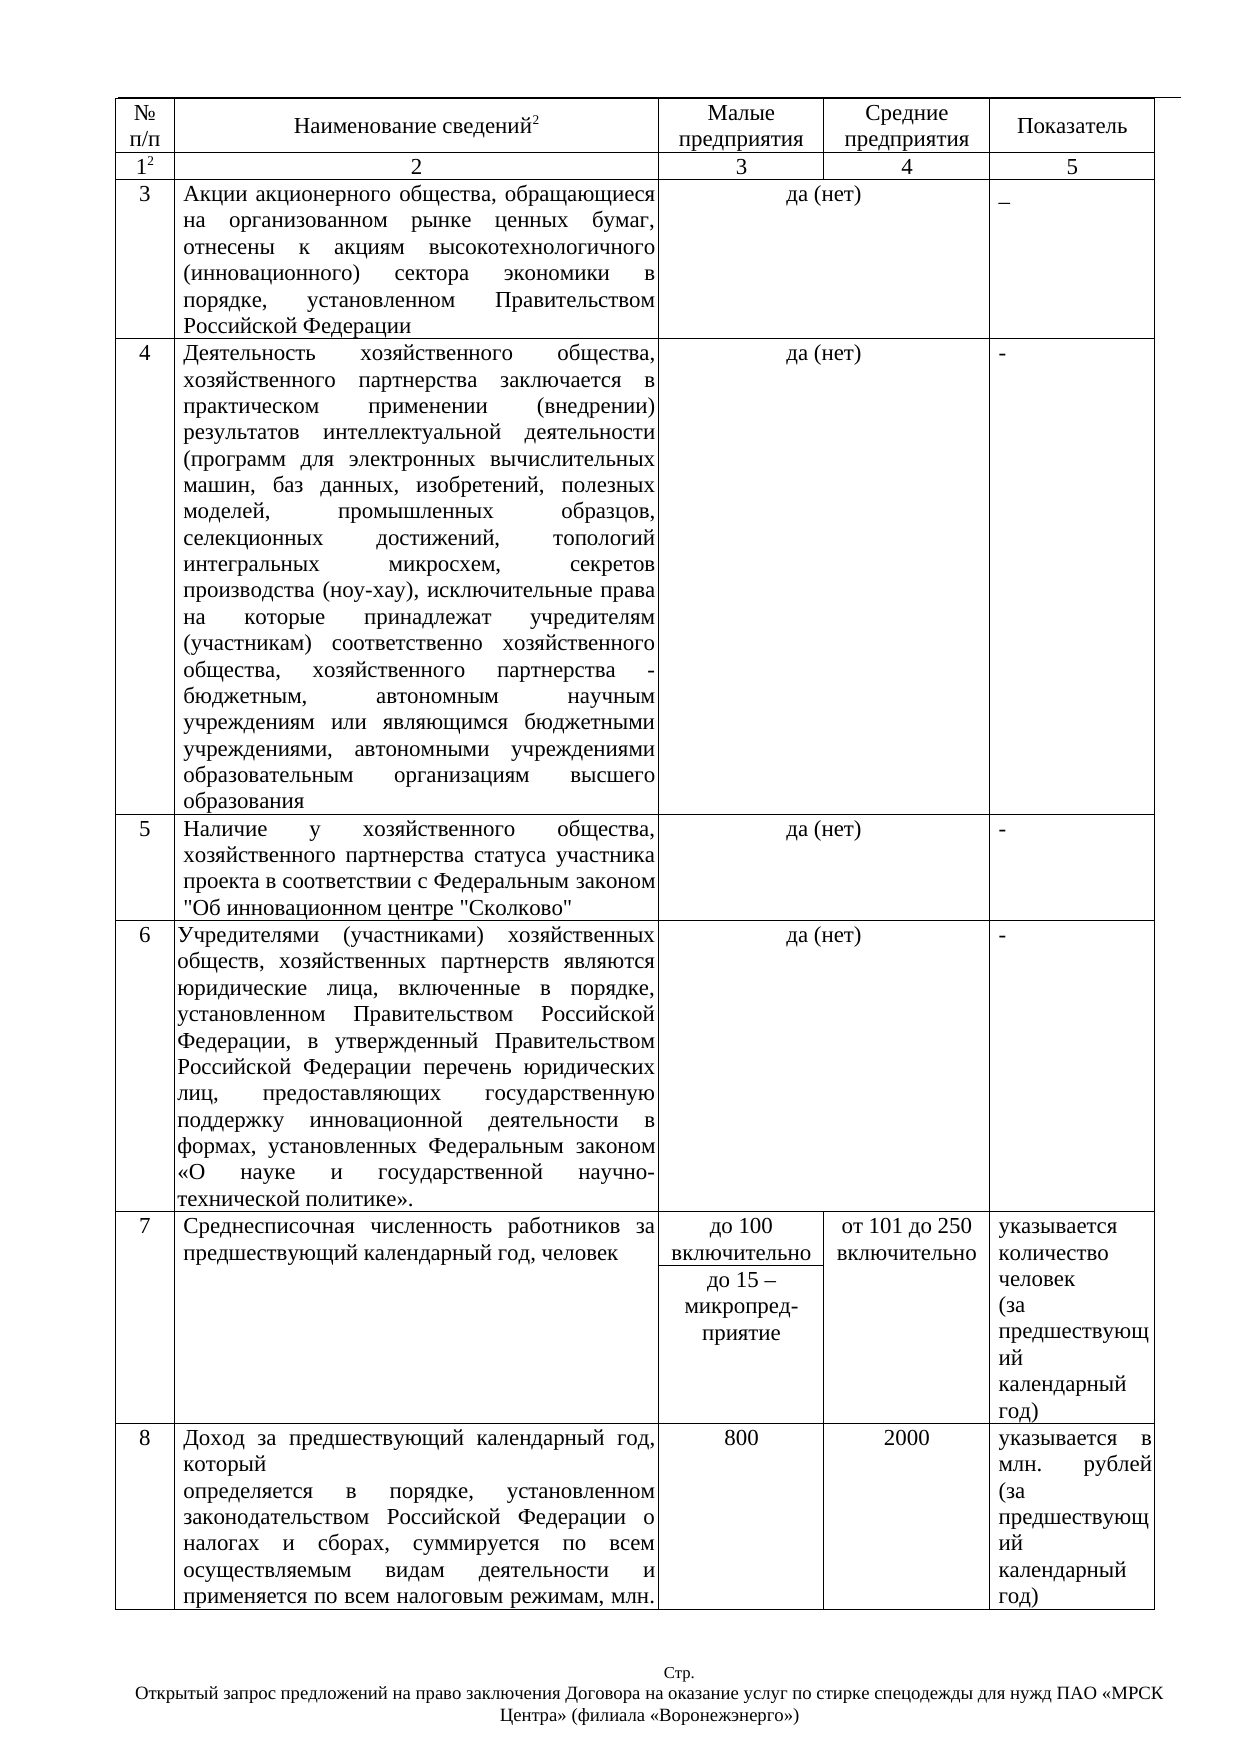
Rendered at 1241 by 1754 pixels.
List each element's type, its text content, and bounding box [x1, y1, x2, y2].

table_cell Среднесписочная численность работников за предшествующий календарный год, человек [175, 1212, 658, 1423]
table_cell 6 [116, 921, 174, 1211]
table_cell 4 [824, 153, 989, 179]
table_cell 8 [116, 1424, 174, 1608]
table_cell Деятельность хозяйственного общества, хозяйственного партнерства заключается в практическом применении (внедрении) результатов интеллектуальной деятельности (программ для электронных вычислительных машин, баз данных, изобретений, полезных моделей, промышленных образцов, селекционных достижений, топологий интегральных микросхем, секретов производства (ноу-хау), исключительные права на которые принадлежат учредителям (участникам) соответственно хозяйственного общества, хозяйственного партнерства - бюджетным, автономным научным учреждениям или являющимся бюджетными учреждениями, автономными учреждениями образовательным организациям высшего образования [175, 339, 658, 814]
table_cell 7 [116, 1212, 174, 1423]
table_cell 2 [175, 153, 658, 179]
table_header № п/п [116, 99, 174, 152]
table_cell да (нет) [659, 921, 989, 1211]
table_cell до 100 включительно [659, 1212, 823, 1265]
table_cell 12 [116, 153, 174, 179]
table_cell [175, 1424, 658, 1608]
table_cell 5 [116, 815, 174, 920]
table_header Показатель [990, 99, 1154, 152]
table_cell _ [990, 180, 1154, 338]
table_cell - [990, 339, 1154, 814]
table_cell Наличие у хозяйственного общества, хозяйственного партнерства статуса участника проекта в соответствии с Федеральным законом "Об инновационном центре "Сколково" [175, 815, 658, 920]
table_cell до 15 – микропредприятие [659, 1266, 823, 1423]
table_cell указывается количество человек (за предшествующий календарный год) [990, 1212, 1154, 1423]
table_cell да (нет) [659, 815, 989, 920]
table_cell - [990, 815, 1154, 920]
table_cell да (нет) [659, 339, 989, 814]
table_cell Акции акционерного общества, обращающиеся на организованном рынке ценных бумаг, отнесены к акциям высокотехнологичного (инновационного) сектора экономики в порядке, установленном Правительством Российской Федерации [175, 180, 658, 338]
table_cell указывается в млн. рублей (за предшествующий календарный год) [990, 1424, 1154, 1608]
table_cell от 101 до 250 включительно [824, 1212, 989, 1423]
table_header Малые предприятия [659, 99, 823, 152]
table_cell Учредителями (участниками) хозяйственных обществ, хозяйственных партнерств являются юридические лица, включенные в порядке, установленном Правительством Российской Федерации, в утвержденный Правительством Российской Федерации перечень юридических лиц, предоставляющих государственную поддержку инновационной деятельности в формах, установленных Федеральным законом «О науке и государственной научно-технической политике». [175, 921, 658, 1211]
table_header Наименование сведений2 [175, 99, 658, 152]
table_cell 3 [116, 180, 174, 338]
table_cell 5 [990, 153, 1154, 179]
table_cell да (нет) [659, 180, 989, 338]
table_cell 800 [659, 1424, 823, 1608]
table_header Средние предприятия [824, 99, 989, 152]
table_cell 3 [659, 153, 823, 179]
table_cell - [990, 921, 1154, 1211]
table_cell 4 [116, 339, 174, 814]
table_cell 2000 [824, 1424, 989, 1608]
